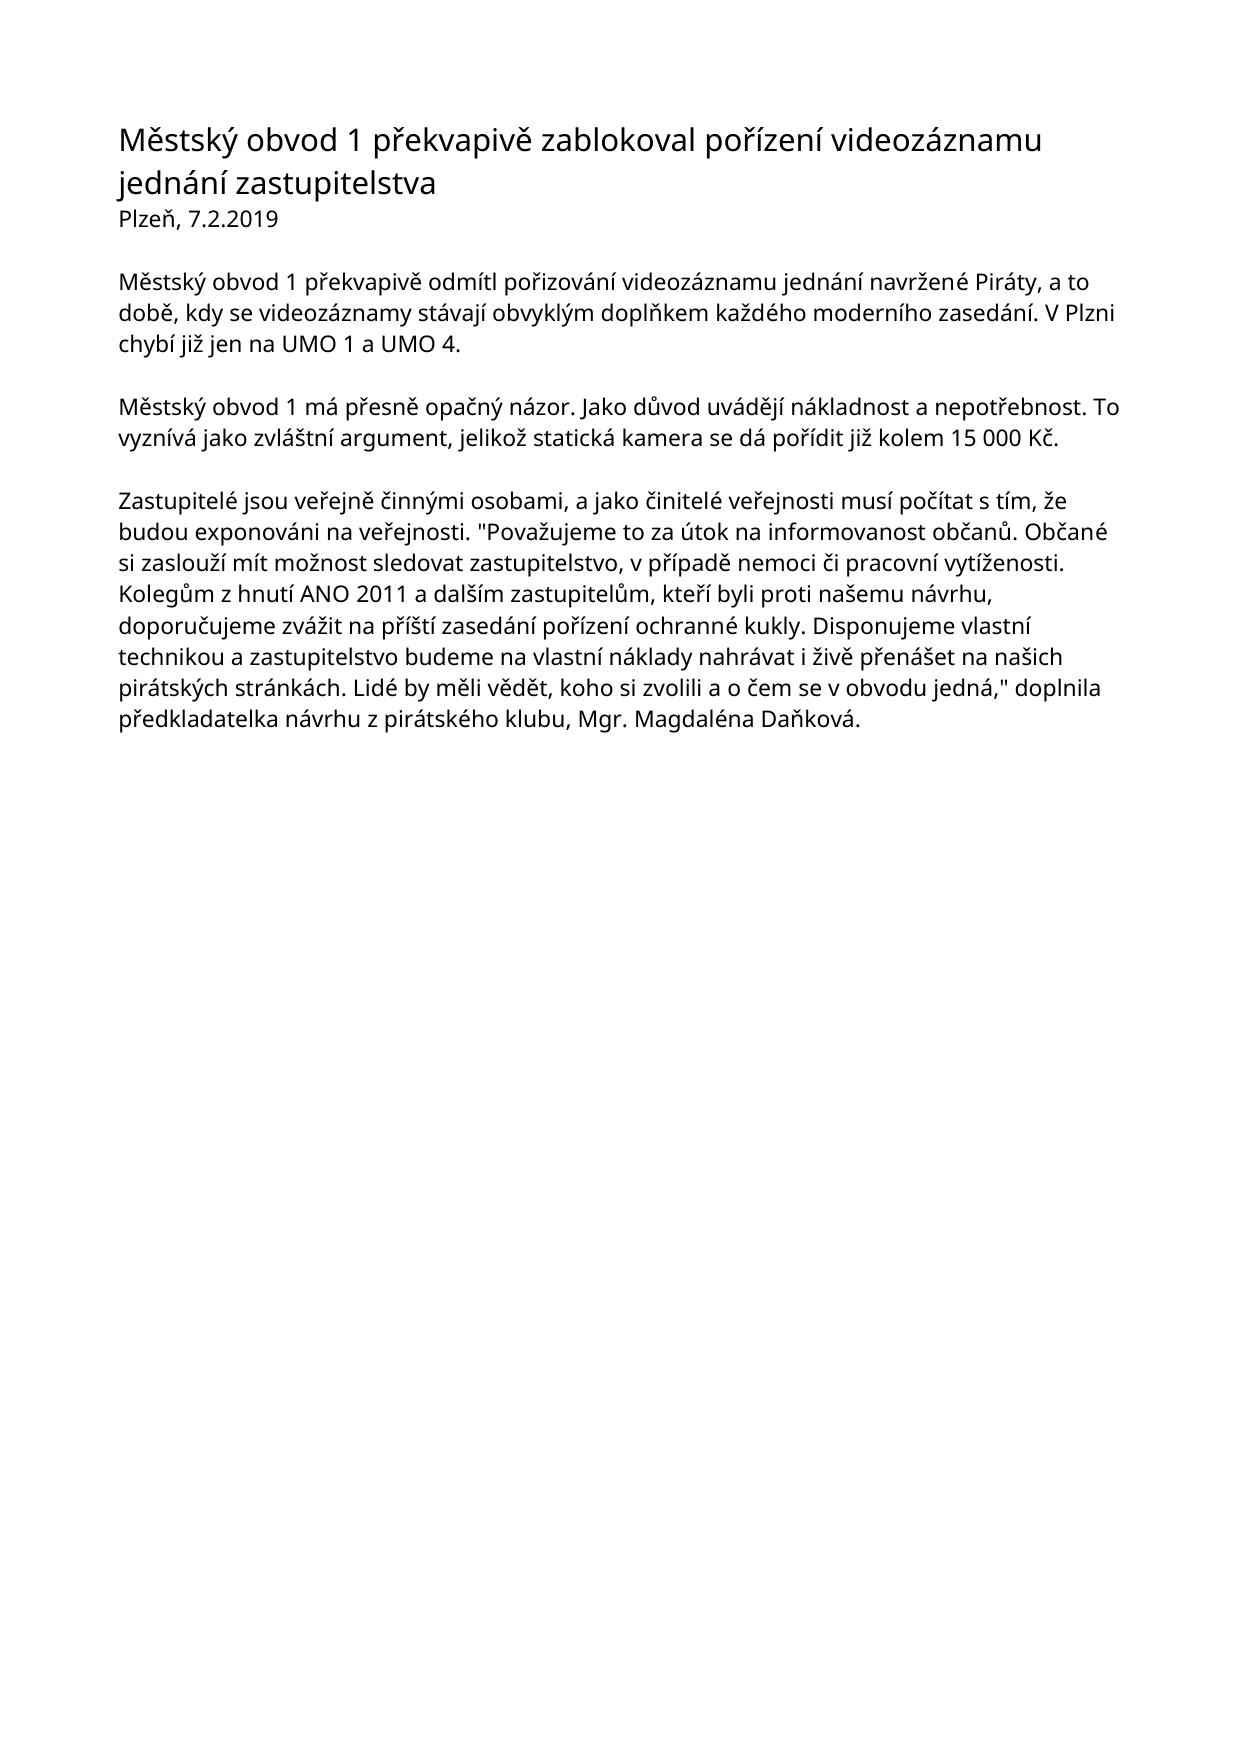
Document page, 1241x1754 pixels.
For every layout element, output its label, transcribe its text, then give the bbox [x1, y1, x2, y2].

text Městský obvod 1 překvapivě zablokoval pořízení videozáznamu jednání zastupitelstva [118, 118, 1122, 203]
text Městský obvod 1 má přesně opačný názor. Jako důvod uvádějí nákladnost a nepotřebnost. To vyznívá jako zvláštní argument, jelikož statická kamera se dá pořídit již kolem 15 000 Kč. [118, 391, 1122, 453]
text Plzeň, 7.2.2019 [118, 203, 1122, 234]
text Zastupitelé jsou veřejně činnými osobami, a jako činitelé veřejnosti musí počítat s tím, že budou exponováni na veřejnosti. "Považujeme to za útok na informovanost občanů. Občané si zaslouží mít možnost sledovat zastupitelstvo, v případě nemoci či pracovní vytíženosti. Kolegům z hnutí ANO 2011 a dalším zastupitelům, kteří byli proti našemu návrhu, doporučujeme zvážit na příští zasedání pořízení ochranné kukly. Disponujeme vlastní technikou a zastupitelstvo budeme na vlastní náklady nahrávat i živě přenášet na našich pirátských stránkách. Lidé by měli vědět, koho si zvolili a o čem se v obvodu jedná," doplnila předkladatelka návrhu z pirátského klubu, Mgr. Magdaléna Daňková. [118, 484, 1122, 734]
text Městský obvod 1 překvapivě odmítl pořizování videozáznamu jednání navržené Piráty, a to době, kdy se videozáznamy stávají obvyklým doplňkem každého moderního zasedání. V Plzni chybí již jen na UMO 1 a UMO 4. [118, 266, 1122, 359]
